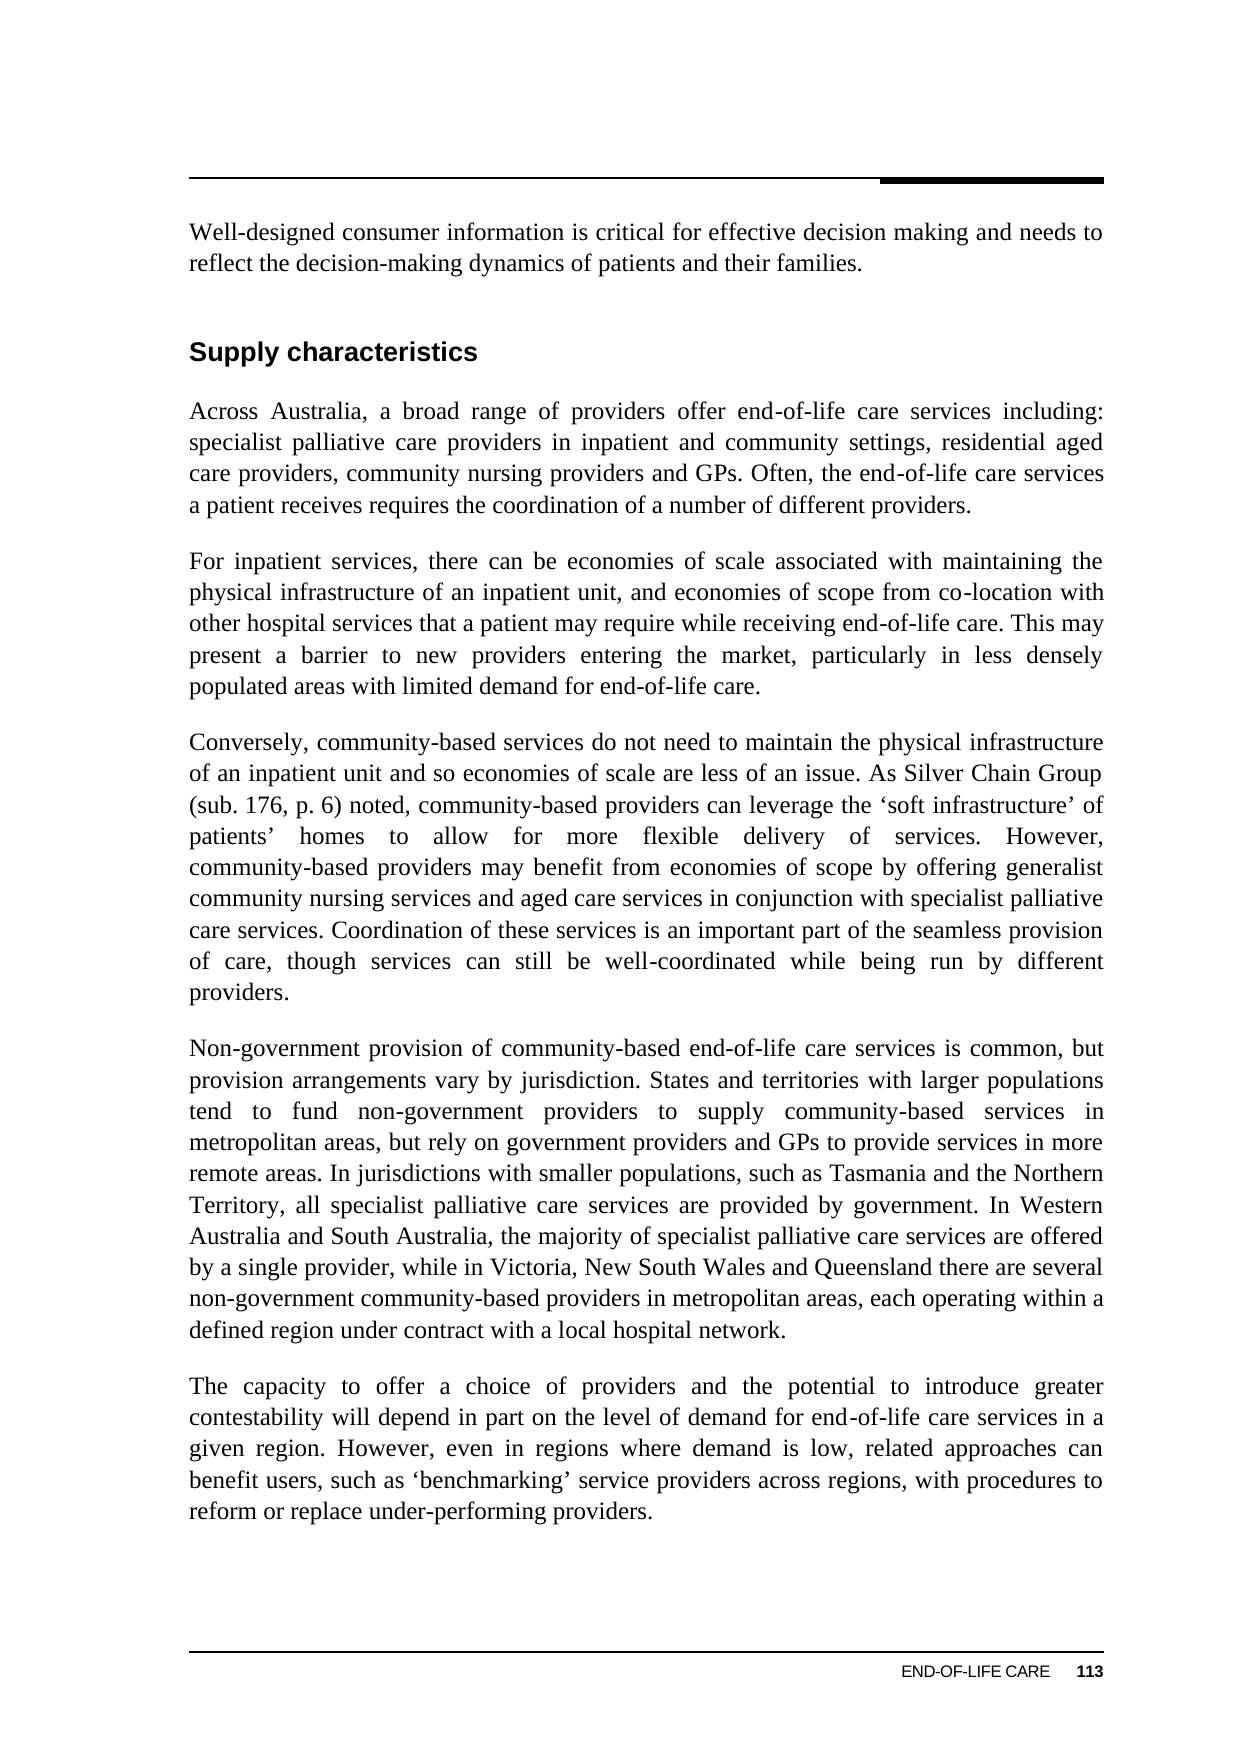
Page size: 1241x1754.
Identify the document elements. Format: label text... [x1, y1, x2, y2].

subtitle Supply characteristics [189, 335, 1104, 368]
text Non-government provision of community-based end-of-life care services is common, but provision arrangements vary by jurisdiction. States and territories with larger populations tend to fund non-government providers to supply community-based services in metropolitan areas, but rely on government providers and GPs to provide services in more remote areas. In jurisdictions with smaller populations, such as Tasmania and the Northern Territory, all specialist palliative care services are provided by government. In Western Australia and South Australia, the majority of specialist palliative care services are offered by a single provider, while in Victoria, New South Wales and Queensland there are several non-government community-based providers in metropolitan areas, each operating within a defined region under contract with a local hospital network. [189, 1031, 1104, 1343]
text Conversely, community-based services do not need to maintain the physical infrastructure of an inpatient unit and so economies of scale are less of an issue. As Silver Chain Group (sub. 176, p. 6) noted, community-based providers can leverage the ‘soft infrastructure’ of patients’ homes to allow for more flexible delivery of services. However, community-based providers may benefit from economies of scope by offering generalist community nursing services and aged care services in conjunction with specialist palliative care services. Coordination of these services is an important part of the seamless provision of care, though services can still be well-coordinated while being run by different providers. [189, 725, 1104, 1006]
text The capacity to offer a choice of providers and the potential to introduce greater contestability will depend in part on the level of demand for end-of-life care services in a given region. However, even in regions where demand is low, related approaches can benefit users, such as ‘benchmarking’ service providers across regions, with procedures to reform or replace under-performing providers. [189, 1368, 1104, 1525]
text For inpatient services, there can be economies of scale associated with maintaining the physical infrastructure of an inpatient unit, and economies of scope from co-location with other hospital services that a patient may require while receiving end-of-life care. This may present a barrier to new providers entering the market, particularly in less densely populated areas with limited demand for end-of-life care. [189, 543, 1104, 700]
text Across Australia, a broad range of providers offer end-of-life care services including: specialist palliative care providers in inpatient and community settings, residential aged care providers, community nursing providers and GPs. Often, the end-of-life care services a patient receives requires the coordination of a number of different providers. [189, 393, 1104, 518]
